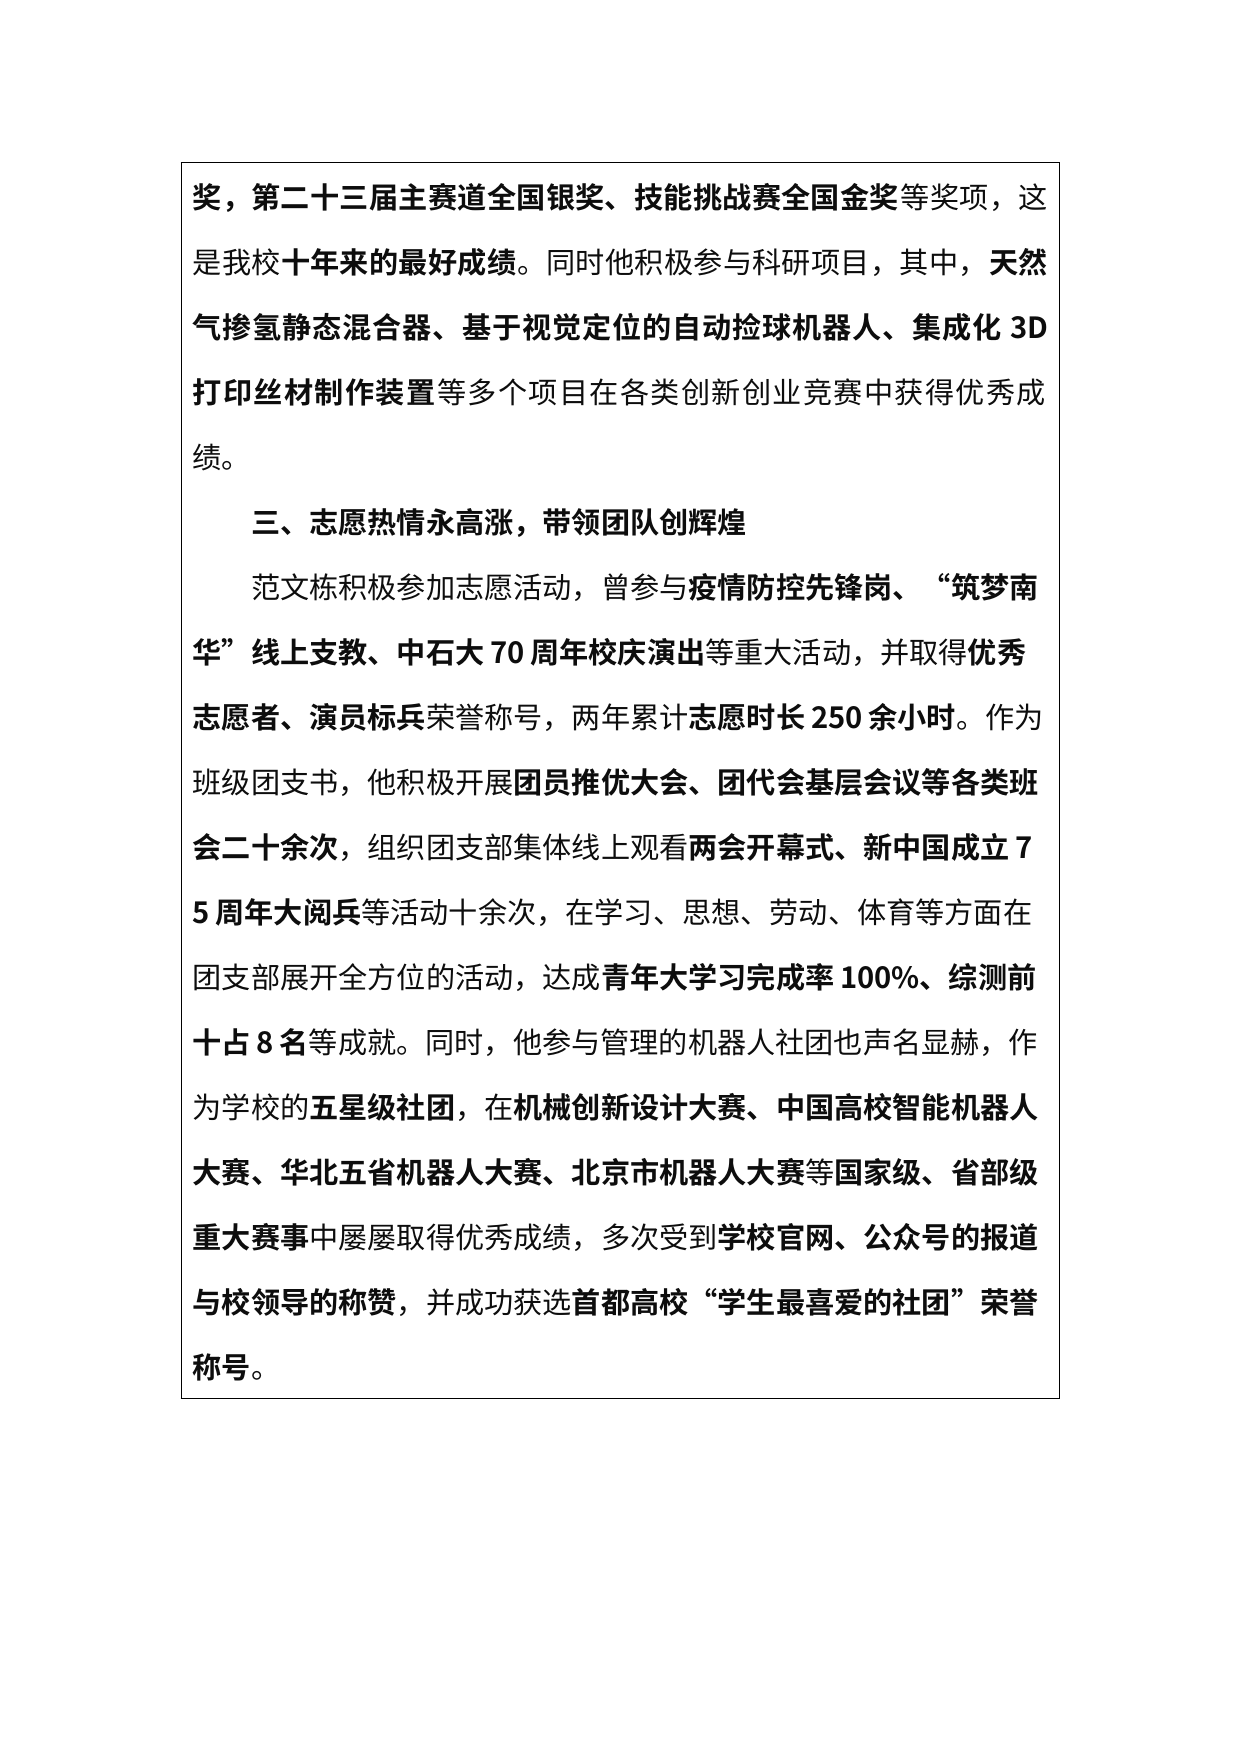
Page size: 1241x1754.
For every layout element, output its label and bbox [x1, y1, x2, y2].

table_cell [182, 163, 1059, 1398]
